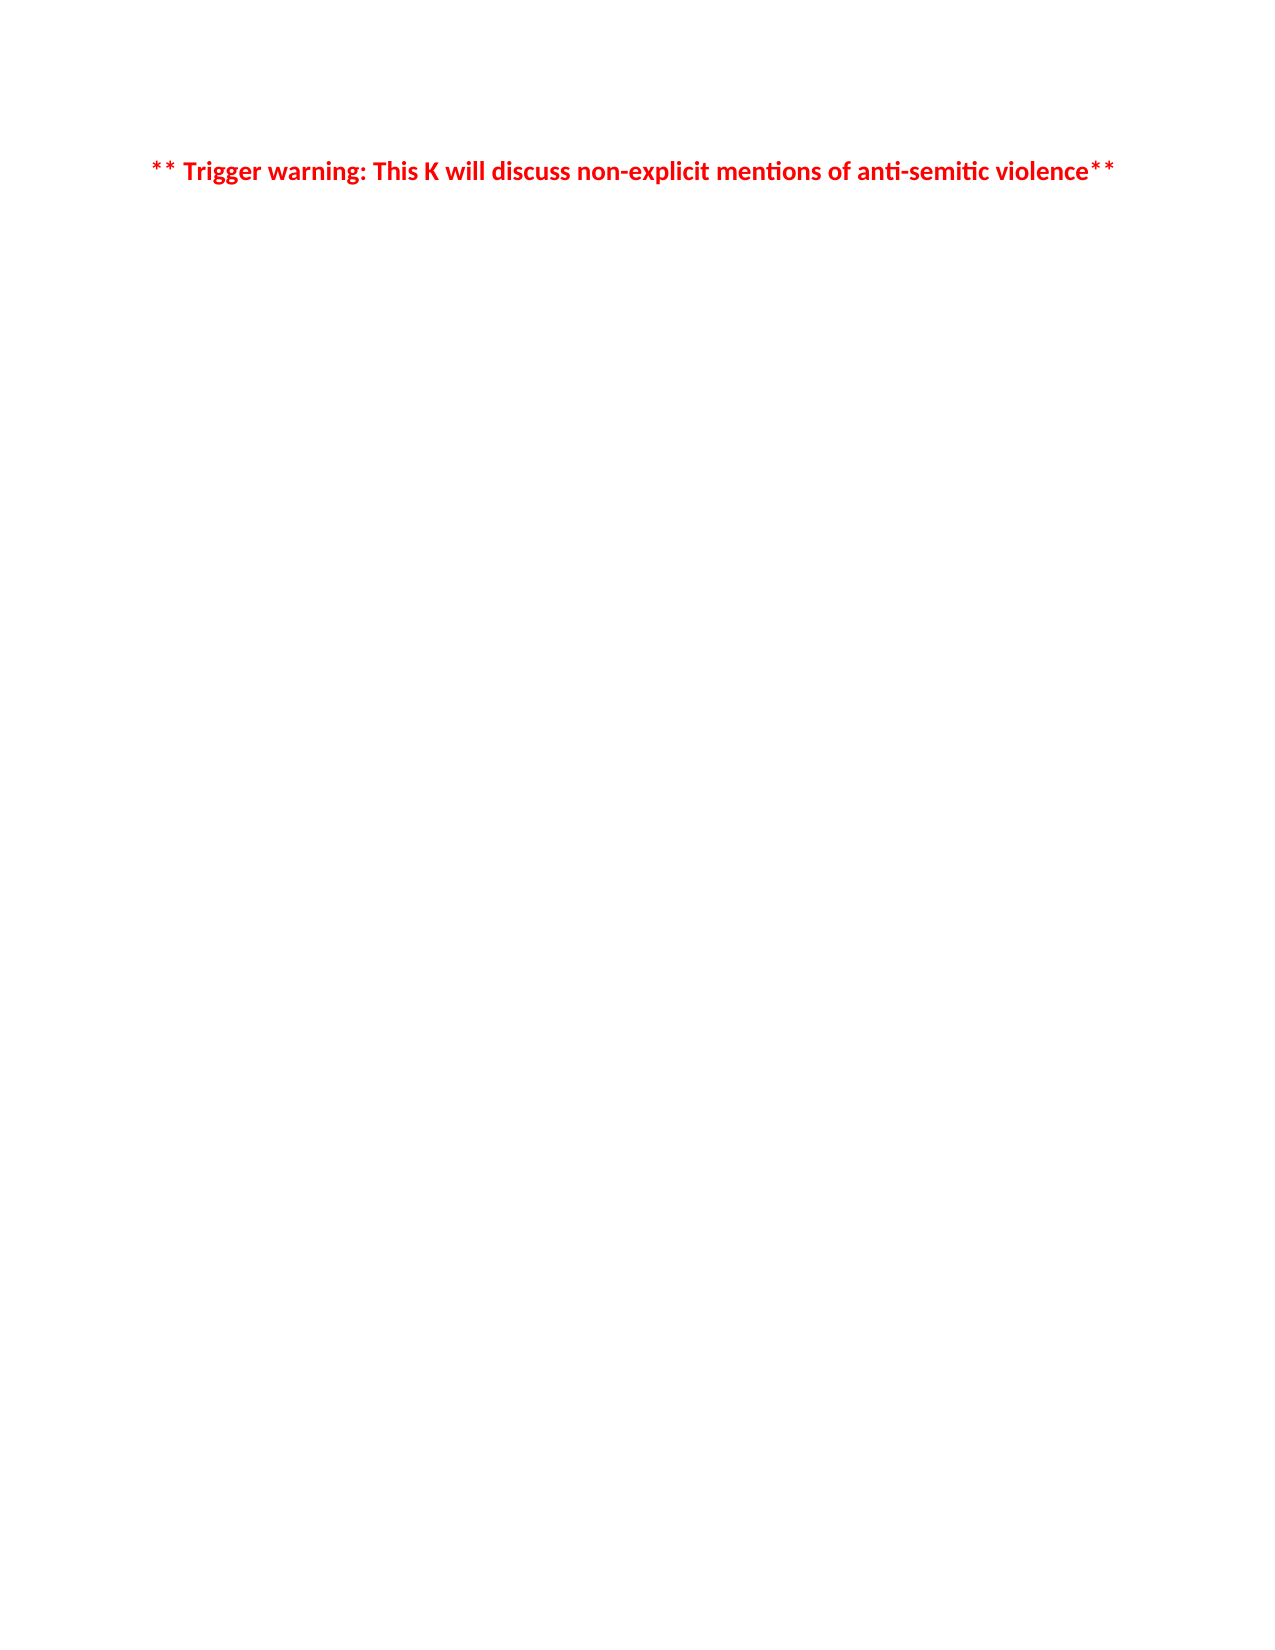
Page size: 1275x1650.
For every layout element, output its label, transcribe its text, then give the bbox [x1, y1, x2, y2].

subtitle ** Trigger warning: This K will discuss non-explicit mentions of anti-semitic violence** [150, 154, 1125, 187]
